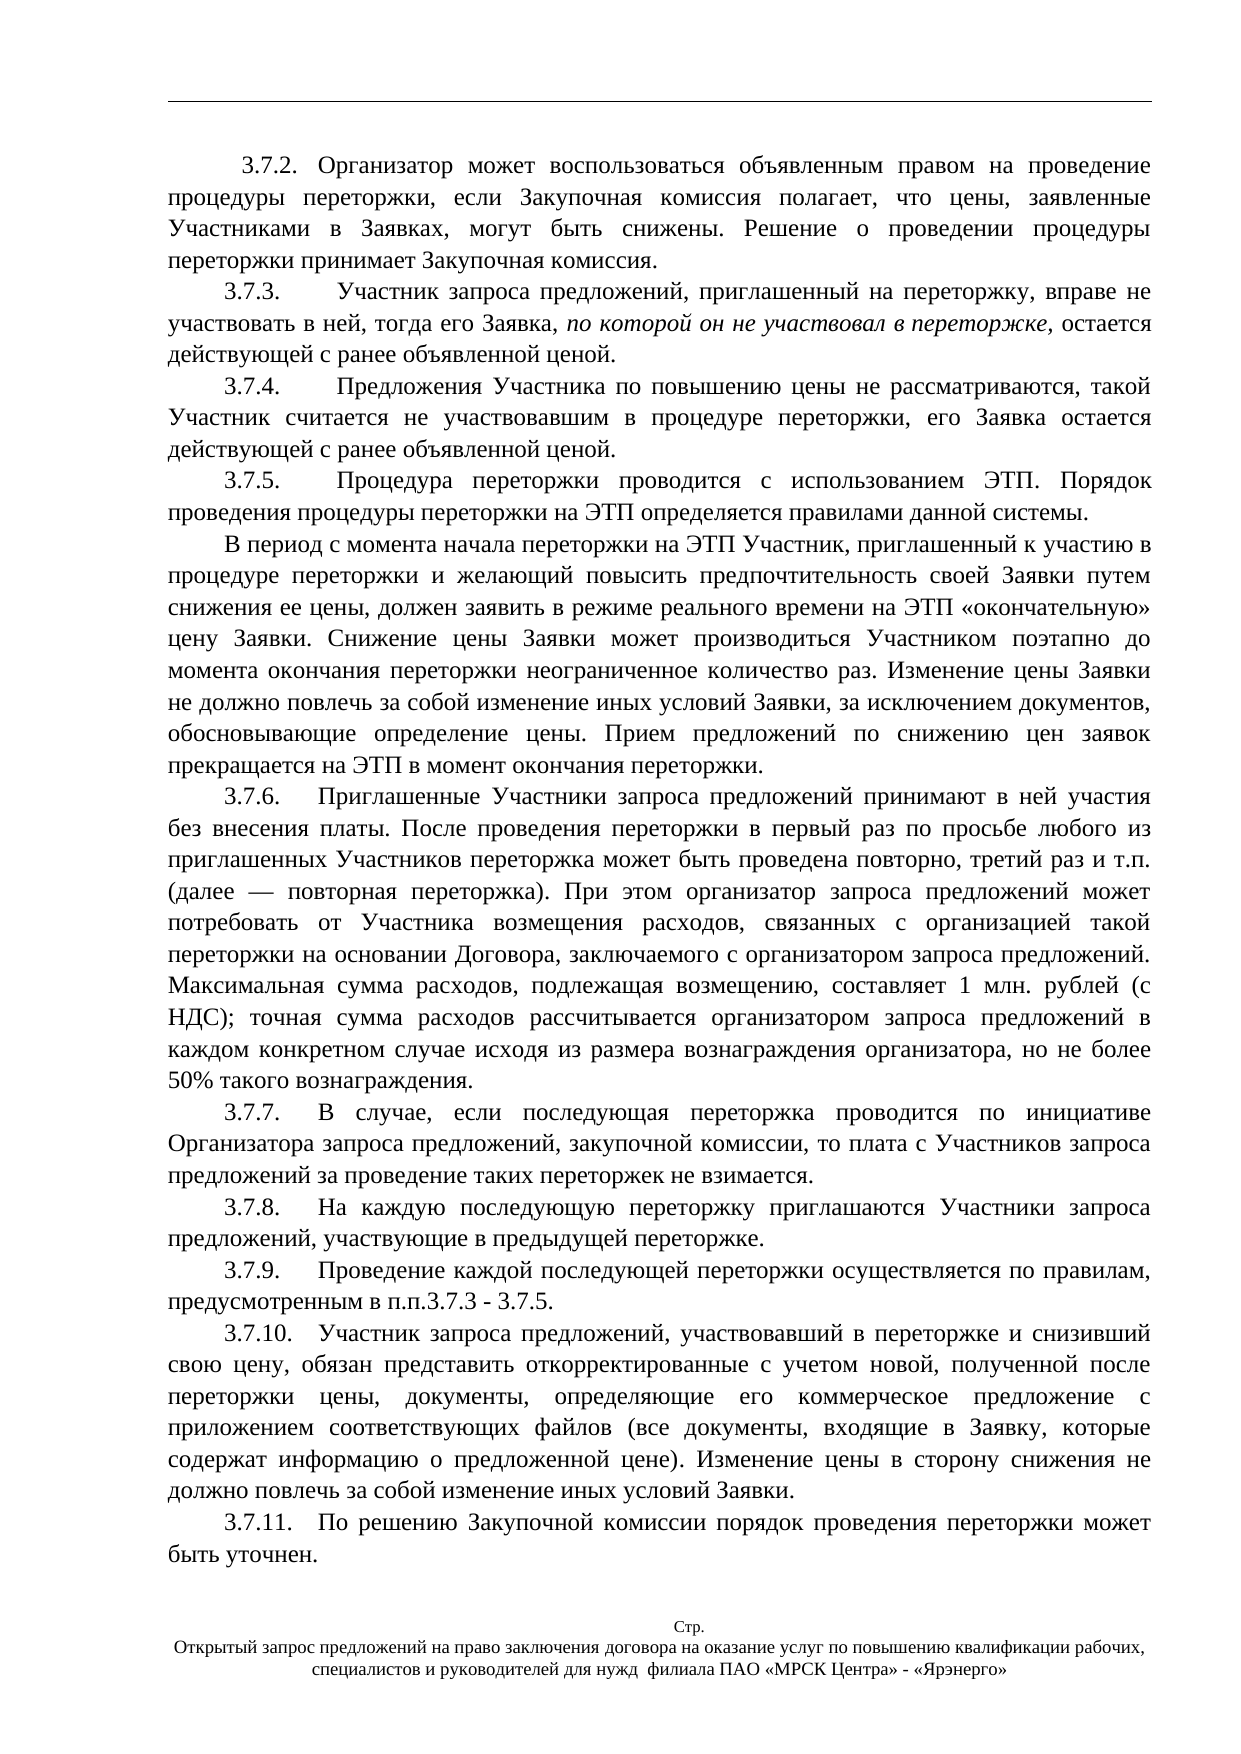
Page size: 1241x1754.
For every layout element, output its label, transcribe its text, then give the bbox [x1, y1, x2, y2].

list Процедура переторжки проводится с использованием ЭТП. Порядок проведения процедуры переторжки на ЭТП определяется правилами данной системы. [168, 466, 1152, 526]
list В случае, если последующая переторжка проводится по инициативе Организатора запроса предложений, закупочной комиссии, то плата с Участников запроса предложений за проведение таких переторжек не взимается. [168, 1097, 1152, 1189]
list Предложения Участника по повышению цены не рассматриваются, такой Участник считается не участвовавшим в процедуре переторжки, его Заявка остается действующей с ранее объявленной ценой. [168, 371, 1152, 463]
list На каждую последующую переторжку приглашаются Участники запроса предложений, участвующие в предыдущей переторжке. [168, 1192, 1152, 1252]
list Организатор может воспользоваться объявленным правом на проведение процедуры переторжки, если Закупочная комиссия полагает, что цены, заявленные Участниками в Заявках, могут быть снижены. Решение о проведении процедуры переторжки принимает Закупочная комиссия. [168, 150, 1152, 273]
list По решению Закупочной комиссии порядок проведения переторжки может быть уточнен. [168, 1507, 1152, 1567]
list Участник запроса предложений, приглашенный на переторжку, вправе не участвовать в ней, тогда его Заявка, по которой он не участвовал в переторжке, остается действующей с ранее объявленной ценой. [168, 276, 1152, 368]
list Приглашенные Участники запроса предложений принимают в ней участия без внесения платы. После проведения переторжки в первый раз по просьбе любого из приглашенных Участников переторжка может быть проведена повторно, третий раз и т.п. (далее — повторная переторжка). При этом организатор запроса предложений может потребовать от Участника возмещения расходов, связанных с организацией такой переторжки на основании Договора, заключаемого с организатором запроса предложений. Максимальная сумма расходов, подлежащая возмещению, составляет 1 млн. рублей (с НДС); точная сумма расходов рассчитывается организатором запроса предложений в каждом конкретном случае исходя из размера вознаграждения организатора, но не более 50% такого вознаграждения. [168, 781, 1152, 1094]
text В период с момента начала переторжки на ЭТП Участник, приглашенный к участию в процедуре переторжки и желающий повысить предпочтительность своей Заявки путем снижения ее цены, должен заявить в режиме реального времени на ЭТП «окончательную» цену Заявки. Снижение цены Заявки может производиться Участником поэтапно до момента окончания переторжки неограниченное количество раз. Изменение цены Заявки не должно повлечь за собой изменение иных условий Заявки, за исключением документов, обосновывающие определение цены. Прием предложений по снижению цен заявок прекращается на ЭТП в момент окончания переторжки. [168, 529, 1152, 778]
list Проведение каждой последующей переторжки осуществляется по правилам, предусмотренным в п.п.3.7.3 - 3.7.5. [168, 1255, 1152, 1315]
list Участник запроса предложений, участвовавший в переторжке и снизивший свою цену, обязан представить откорректированные с учетом новой, полученной после переторжки цены, документы, определяющие его коммерческое предложение с приложением соответствующих файлов (все документы, входящие в Заявку, которые содержат информацию о предложенной цене). Изменение цены в сторону снижения не должно повлечь за собой изменение иных условий Заявки. [168, 1318, 1152, 1504]
